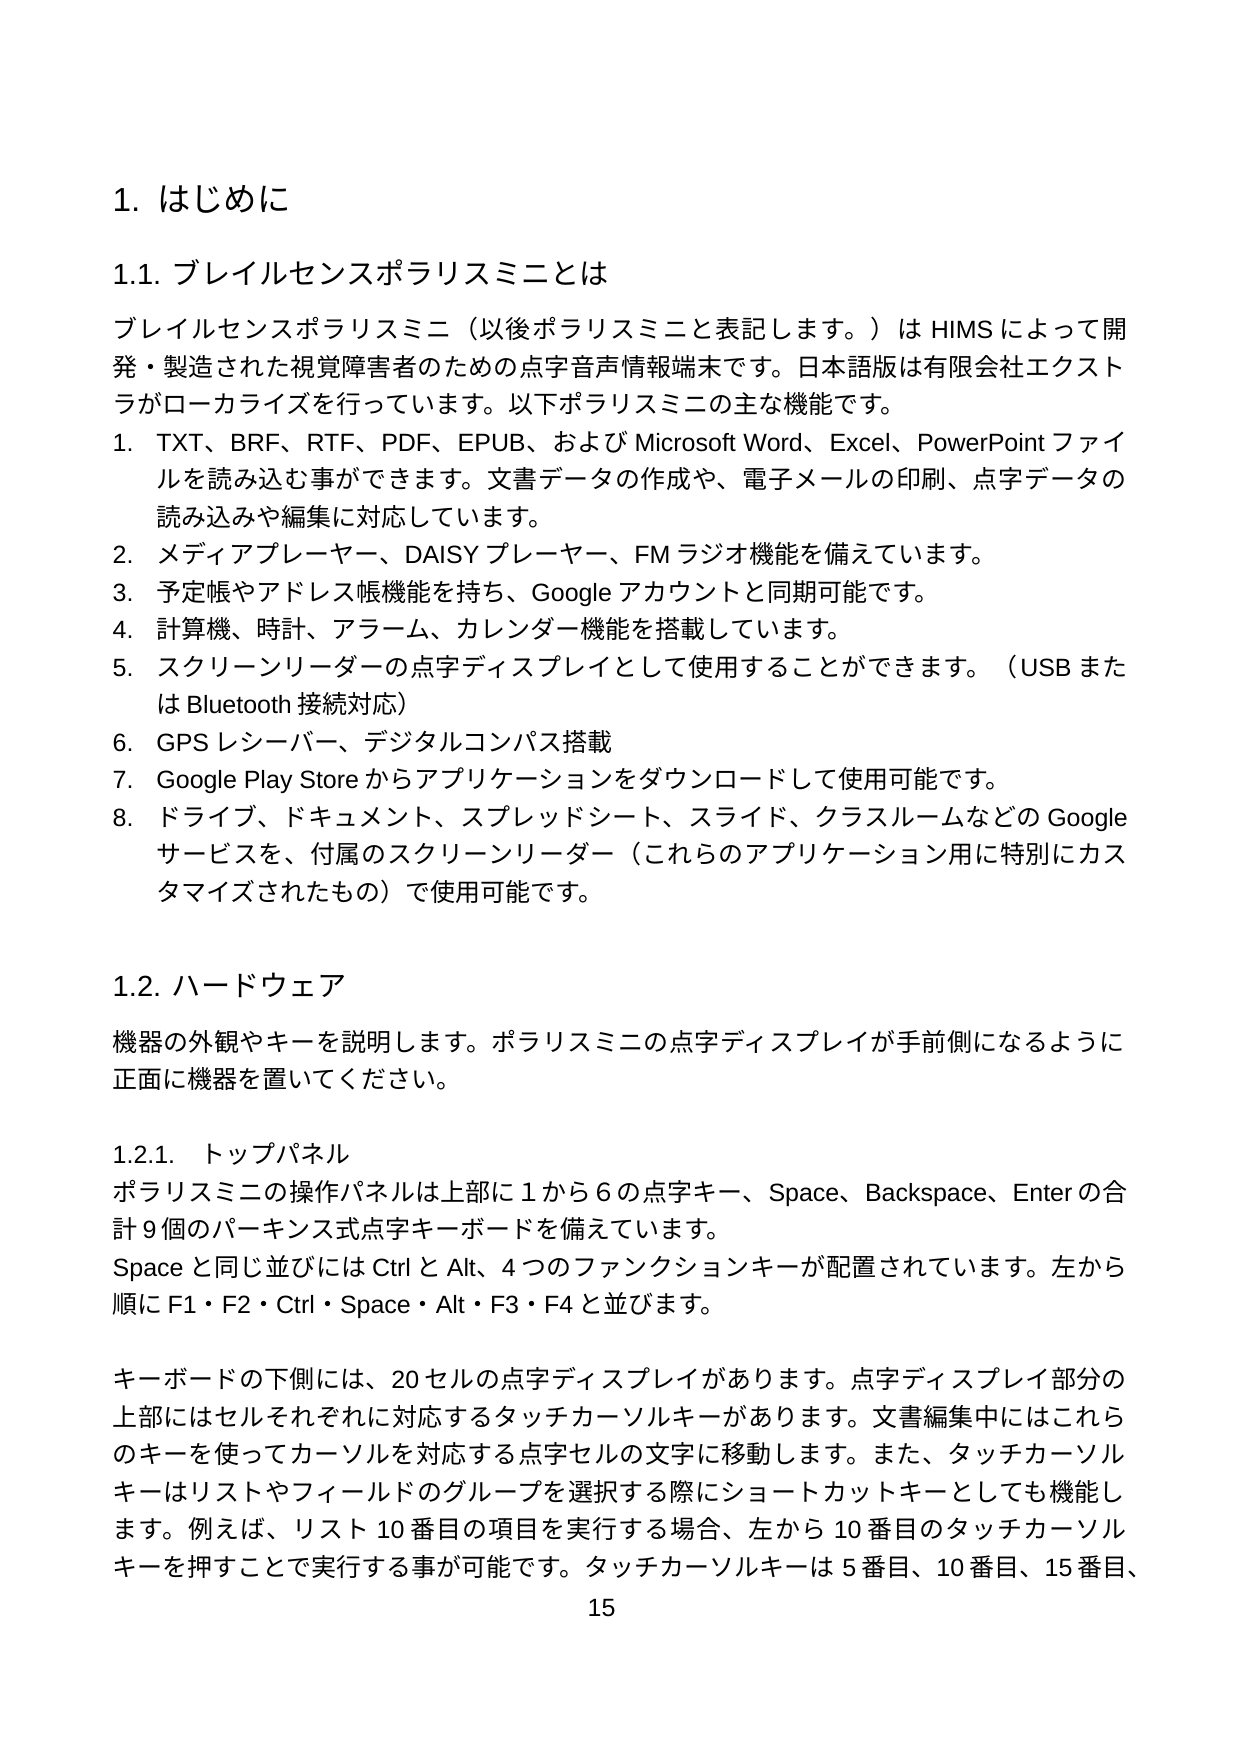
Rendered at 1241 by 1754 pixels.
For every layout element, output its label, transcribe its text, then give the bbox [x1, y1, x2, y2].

subtitle ブレイルセンスポラリスミニとは [112, 234, 1128, 309]
list 予定帳やアドレス帳機能を持ち、Googleアカウントと同期可能です。 [112, 572, 1128, 609]
text Spaceと同じ並びにはCtrlとAlt、4つのファンクションキーが配置されています。左から順にF1・F2・Ctrl・Space・Alt・F3・F4と並びます。 [112, 1247, 1128, 1322]
list GPSレシーバー、デジタルコンパス搭載 [112, 722, 1128, 759]
list スクリーンリーダーの点字ディスプレイとして使用することができます。（USBまたはBluetooth接続対応） [112, 647, 1128, 722]
list メディアプレーヤー、DAISYプレーヤー、FMラジオ機能を備えています。 [112, 534, 1128, 572]
text ポラリスミニの操作パネルは上部に１から６の点字キー、Space、Backspace、Enterの合計9個のパーキンス式点字キーボードを備えています。 [112, 1172, 1128, 1247]
list TXT、BRF、RTF、PDF、EPUB、およびMicrosoft Word、Excel、PowerPointファイルを読み込む事ができます。文書データの作成や、電子メールの印刷、点字データの読み込みや編集に対応しています。 [112, 422, 1128, 534]
subtitle はじめに [112, 159, 1128, 234]
subtitle ハードウェア [112, 947, 1128, 1022]
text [112, 1359, 1128, 1584]
list ドライブ、ドキュメント、スプレッドシート、スライド、クラスルームなどのGoogleサービスを、付属のスクリーンリーダー（これらのアプリケーション用に特別にカスタマイズされたもの）で使用可能です。 [112, 797, 1128, 909]
list 計算機、時計、アラーム、カレンダー機能を搭載しています。 [112, 609, 1128, 647]
text ブレイルセンスポラリスミニ（以後ポラリスミニと表記します。）はHIMSによって開発・製造された視覚障害者のための点字音声情報端末です。日本語版は有限会社エクストラがローカライズを行っています。以下ポラリスミニの主な機能です。 [112, 309, 1128, 422]
text 機器の外観やキーを説明します。ポラリスミニの点字ディスプレイが手前側になるように正面に機器を置いてください。 [112, 1022, 1128, 1097]
list Google Play Storeからアプリケーションをダウンロードして使用可能です。 [112, 759, 1128, 797]
text トップパネル [112, 1134, 1128, 1172]
